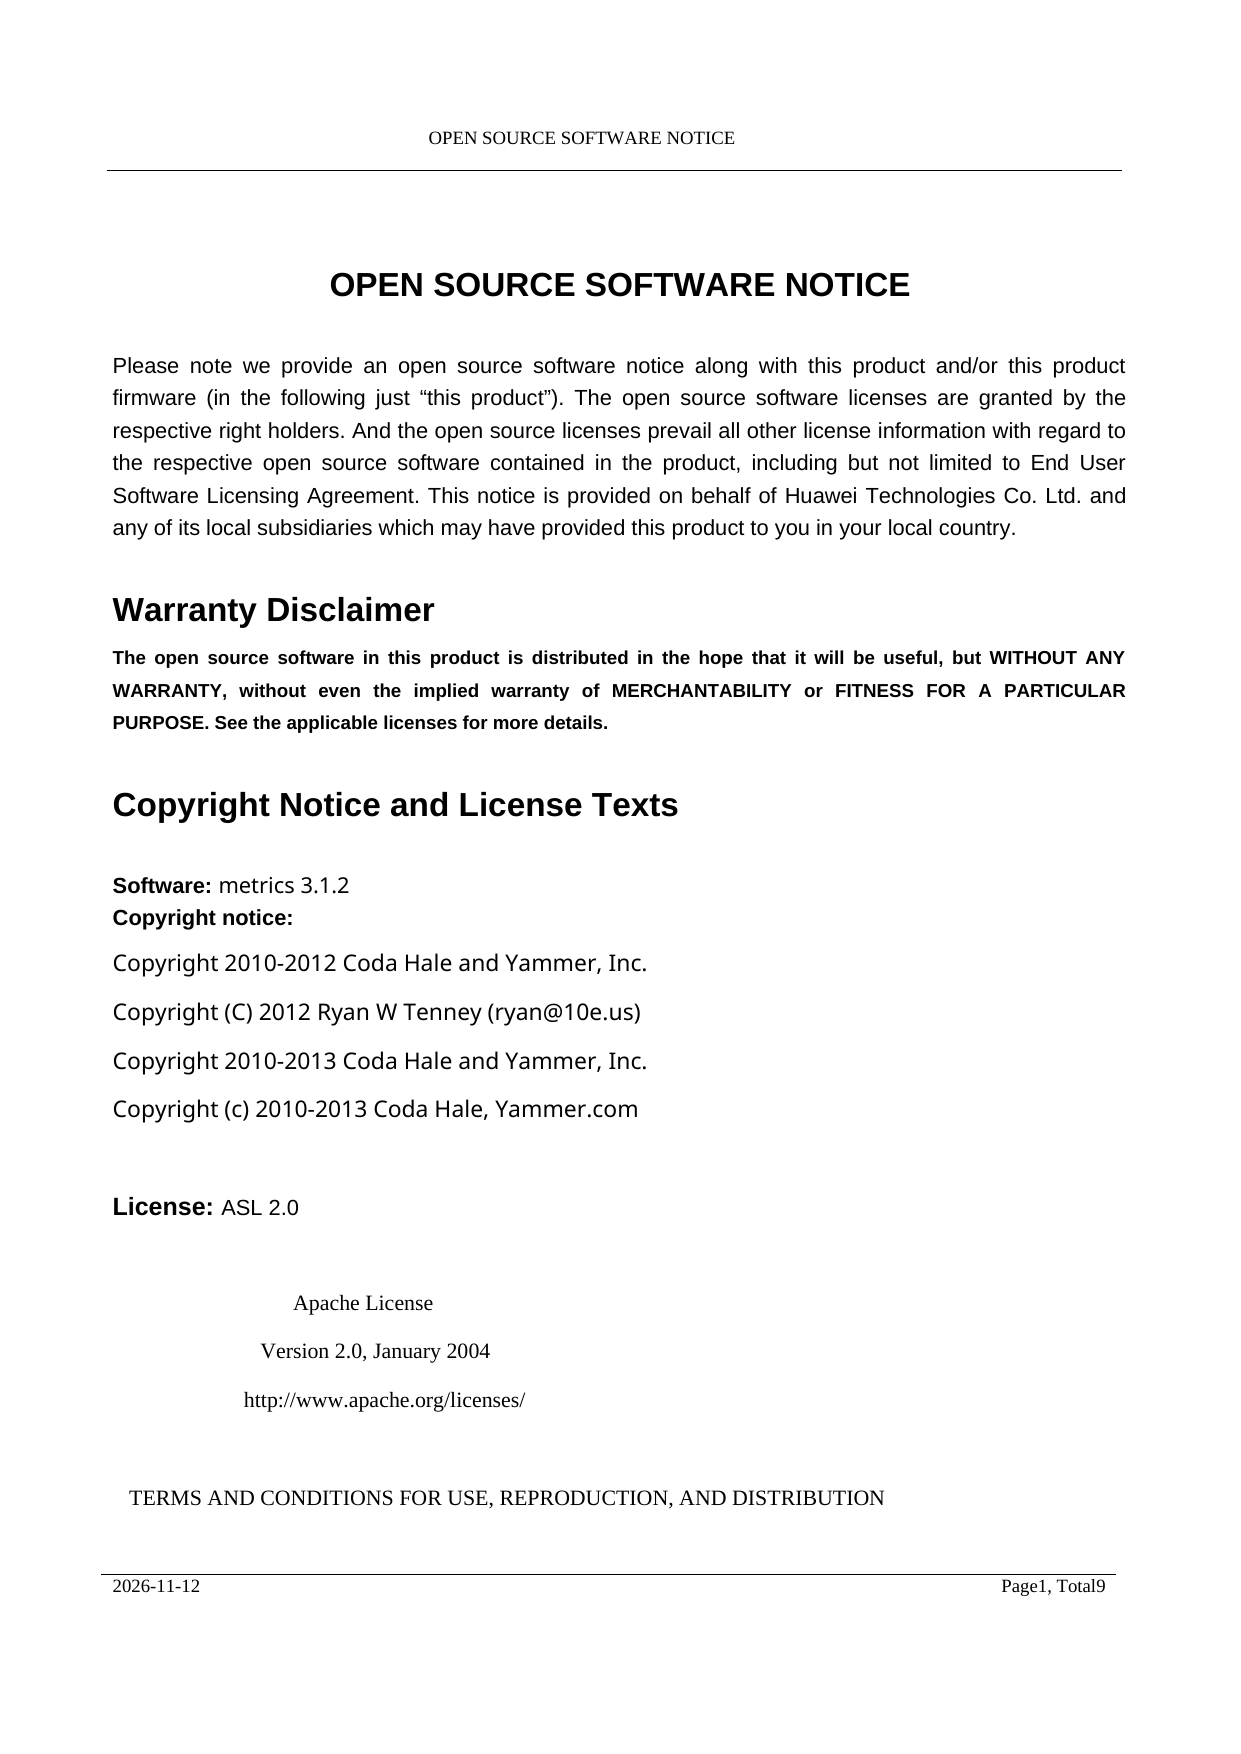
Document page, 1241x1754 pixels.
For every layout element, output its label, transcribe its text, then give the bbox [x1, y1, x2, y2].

text License: ASL 2.0 [112, 1190, 1128, 1223]
text Copyright notice: [112, 901, 1128, 934]
text Copyright Notice and License Texts [112, 771, 1128, 836]
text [112, 1237, 1128, 1513]
text OPEN SOURCE SOFTWARE NOTICE [112, 251, 1128, 316]
text The open source software in this product is distributed in the hope that it will be useful, but WITHOUT ANY WARRANTY, without even the implied warranty of MERCHANTABILITY or FITNESS FOR A PARTICULAR PURPOSE. See the applicable licenses for more details. [112, 641, 1128, 739]
text Software: metrics 3.1.2 [112, 869, 1128, 901]
text Warranty Disclaimer [112, 576, 1128, 641]
text Please note we provide an open source software notice along with this product and/or this product firmware (in the following just “this product”). The open source software licenses are granted by the respective right holders. And the open source licenses prevail all other license information with regard to the respective open source software contained in the product, including but not limited to End User Software Licensing Agreement. This notice is provided on behalf of Huawei Technologies Co. Ltd. and any of its local subsidiaries which may have provided this product to you in your local country. [112, 349, 1128, 544]
text Copyright 2010-2012 Coda Hale and Yammer, Inc. Copyright (C) 2012 Ryan W Tenney (ryan@10e.us) Copyright 2010-2013 Coda Hale and Yammer, Inc. Copyright (c) 2010-2013 Coda Hale, Yammer.com [112, 947, 1128, 1174]
